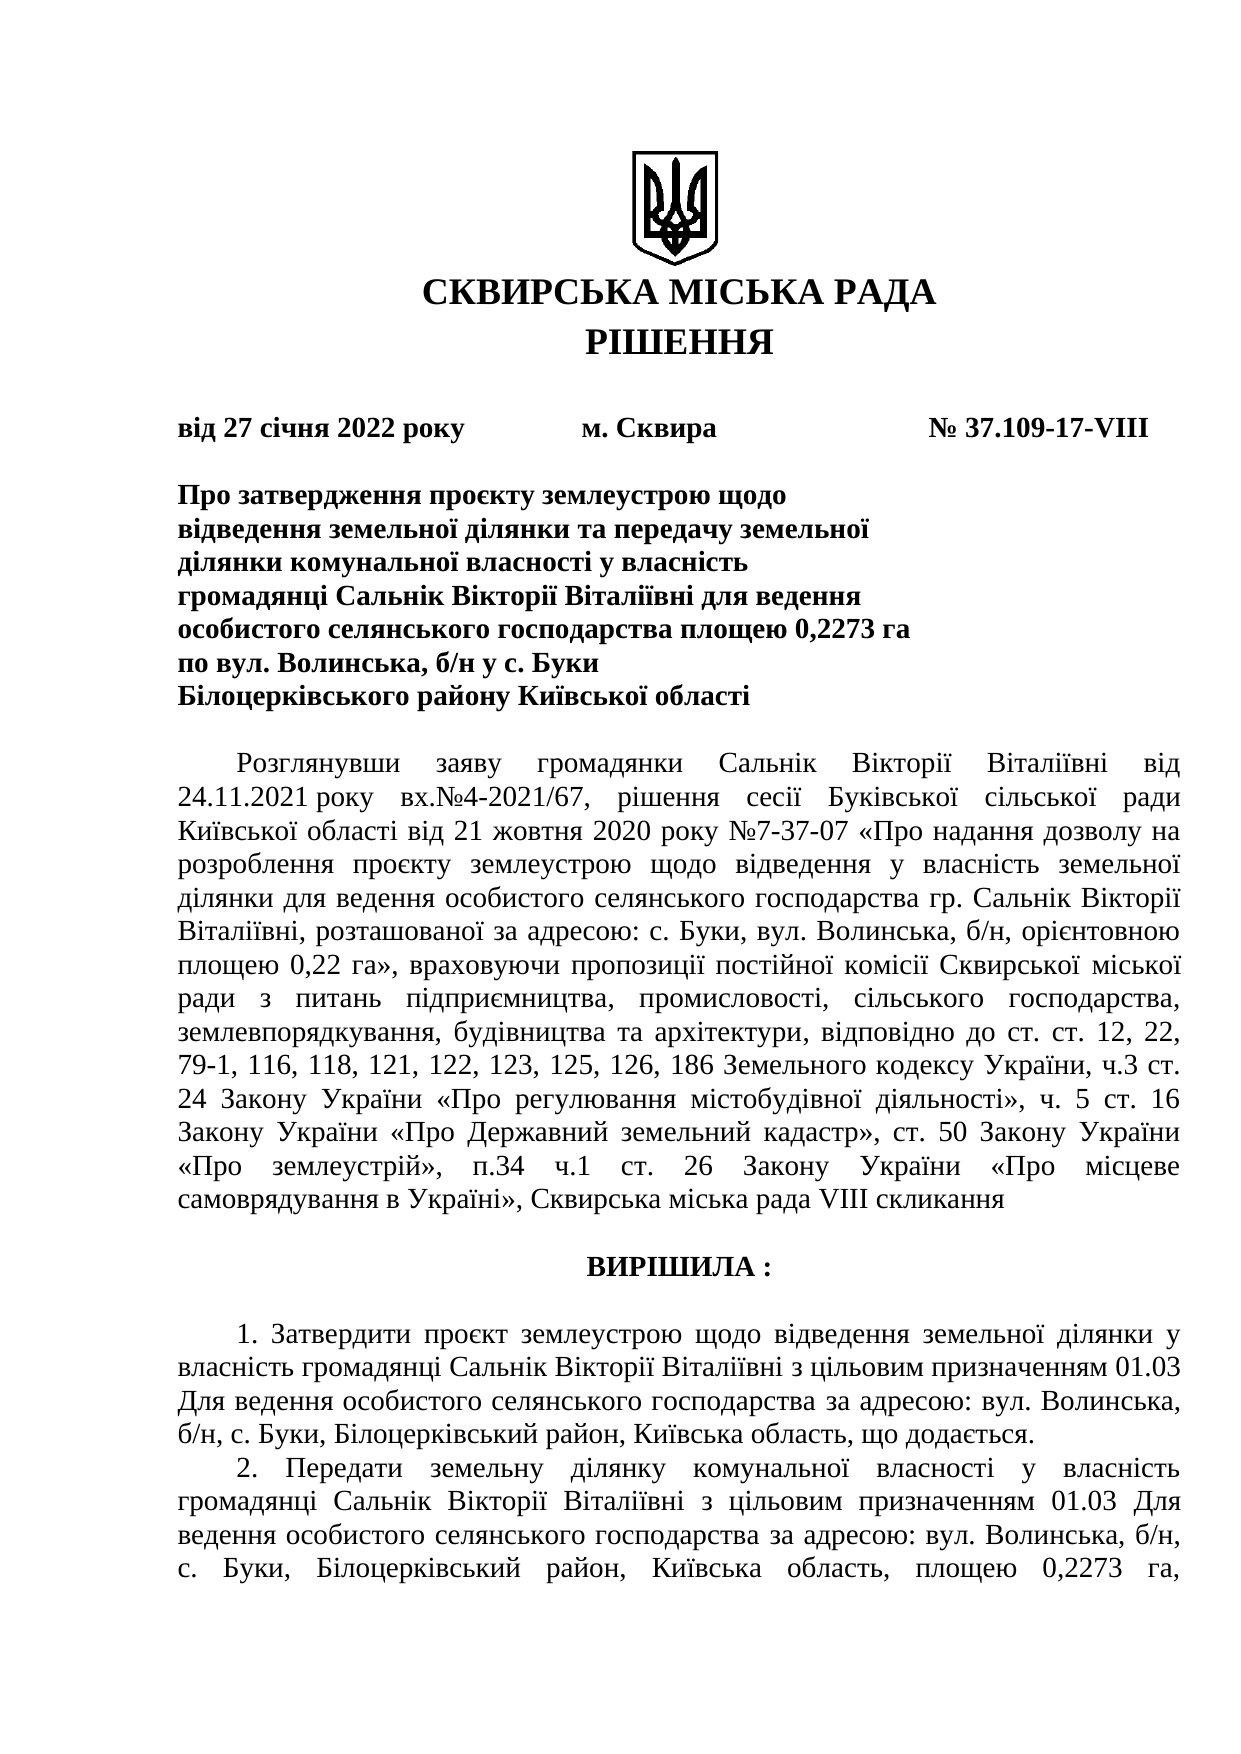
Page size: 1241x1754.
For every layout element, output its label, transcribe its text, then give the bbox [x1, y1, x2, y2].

text ділянки комунальної власності у власність [177, 544, 1181, 578]
text Розглянувши заяву громадянки Сальнік Вікторії Віталіївні від 24.11.2021.року вх.№4-2021/67, рішення сесії Буківської сільської ради Київської області від 21 жовтня 2020 року №7-37-07 «Про надання дозволу на розроблення проєкту землеустрою щодо відведення у власність земельної ділянки для ведення особистого селянського господарства гр. Сальнік Вікторії Віталіївні, розташованої за адресою: с. Буки, вул. Волинська, б/н, орієнтовною площею 0,22 га», враховуючи пропозиції постійної комісії Сквирської міської ради з питань підприємництва, промисловості, сільського господарства, землевпорядкування, будівництва та архітектури, відповідно до ст. ст. 12, 22, 79-1, 116, 118, 121, 122, 123, 125, 126, 186 Земельного кодексу України, ч.3 ст. 24 Закону України «Про регулювання містобудівної діяльності», ч. 5 ст. 16 Закону України «Про Державний земельний кадастр», ст. 50 Закону України «Про землеустрій», п.34 ч.1 ст. 26 Закону України «Про місцеве самоврядування в Україні», Сквирська міська рада VIIІ скликання [177, 746, 1181, 1215]
text ВИРІШИЛА : [177, 1249, 1181, 1282]
text Про затвердження проєкту землеустрою щодо [177, 477, 1181, 511]
picture [632, 151, 719, 266]
list від 27 січня 2022 року м. Сквира № 37.109-17-VIIІ [177, 410, 1181, 444]
text відведення земельної ділянки та передачу земельної [177, 511, 1181, 544]
text СКВИРСЬКА МІСЬКА РАДА [177, 269, 1181, 313]
text Білоцерківського району Київської області [177, 678, 1181, 712]
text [177, 1450, 1181, 1584]
text 1. Затвердити проєкт землеустрою щодо відведення земельної ділянки у власність громадянці Сальнік Вікторії Віталіївні з цільовим призначенням 01.03 Для ведення особистого селянського господарства за адресою: вул. Волинська, б/н, с. Буки, Білоцерківський район, Київська область, що додається. [177, 1316, 1181, 1450]
text РІШЕННЯ [177, 319, 1181, 362]
text громадянці Сальнік Вікторії Віталіївні для ведення [177, 578, 1181, 611]
text особистого селянського господарства площею 0,2273 га [177, 611, 1181, 645]
text по вул. Волинська, б/н у с. Буки [177, 645, 1181, 678]
